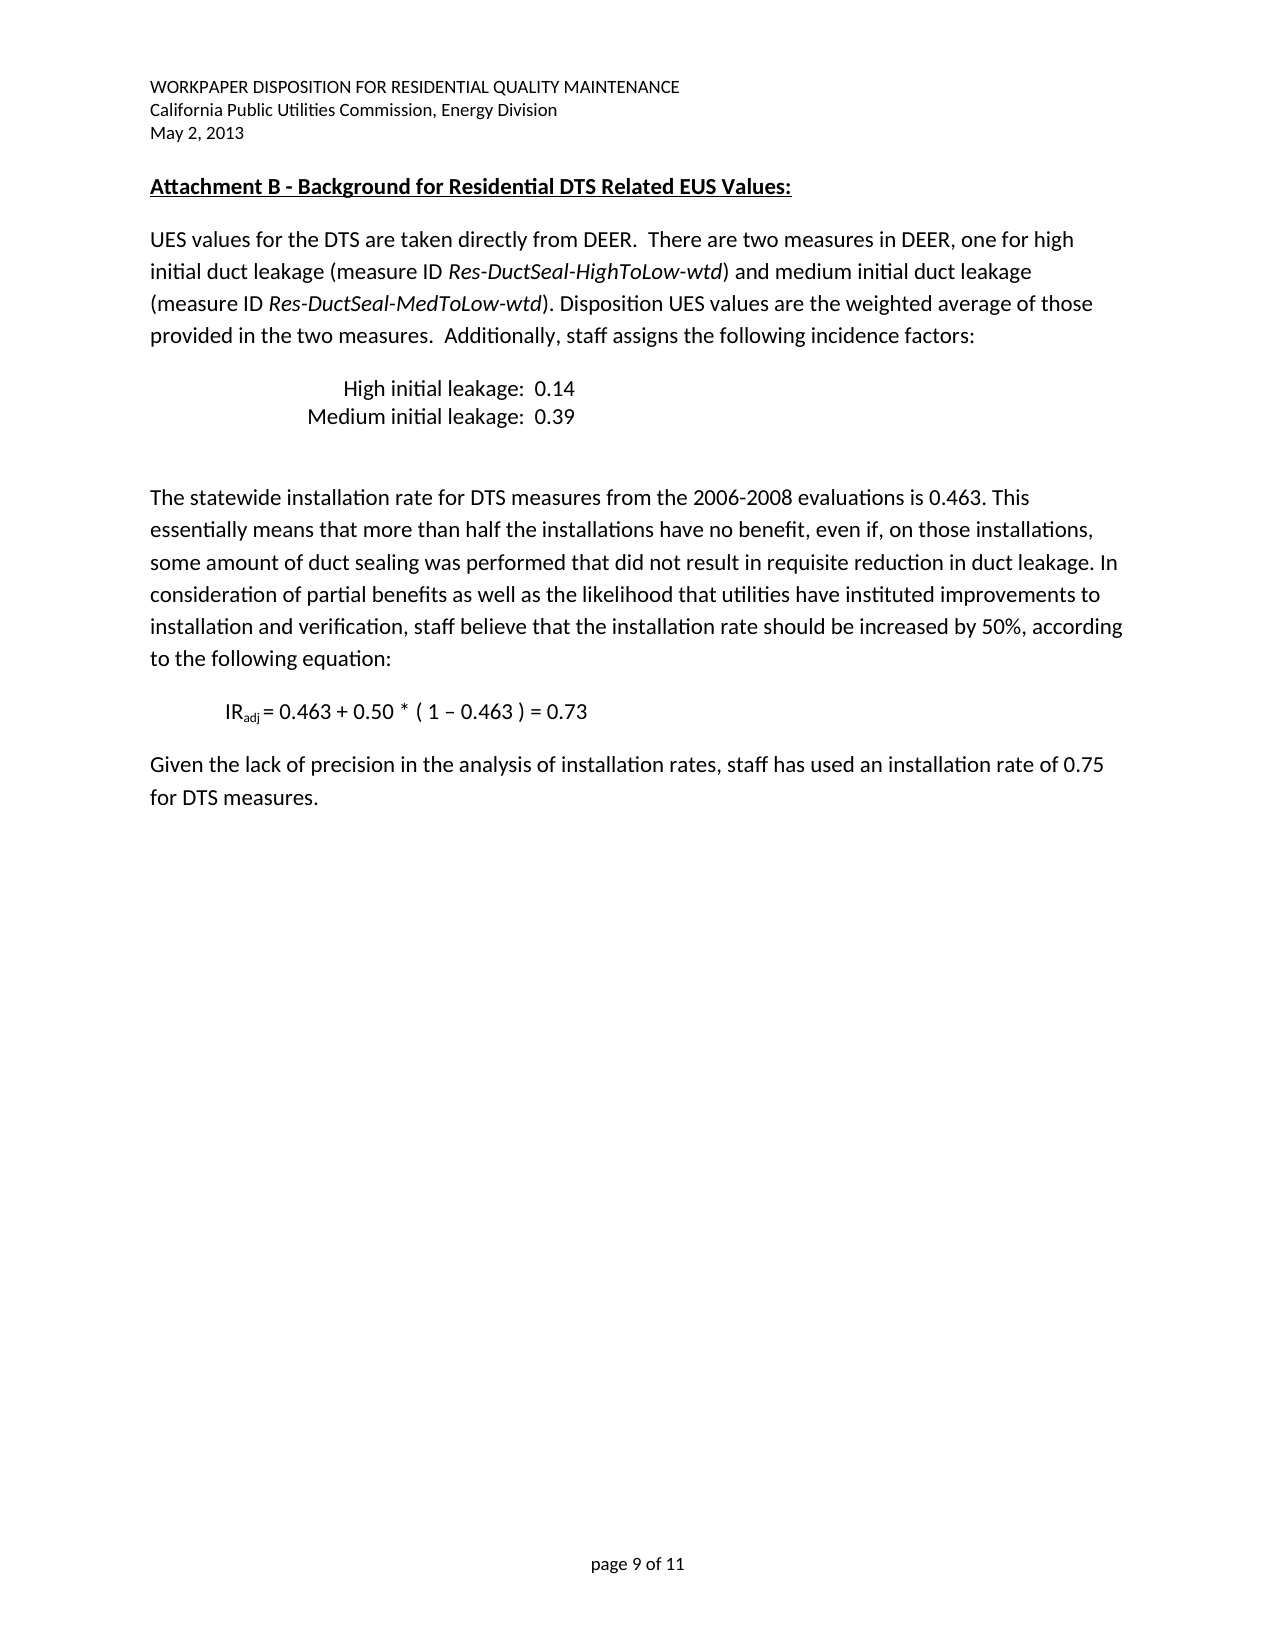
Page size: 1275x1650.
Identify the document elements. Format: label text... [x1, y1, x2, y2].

text High initial leakage: 0.14 [150, 374, 1125, 402]
text Given the lack of precision in the analysis of installation rates, staff has used an installation rate of 0.75 for DTS measures. [150, 750, 1125, 811]
text Medium initial leakage: 0.39 [150, 402, 1125, 430]
text UES values for the DTS are taken directly from DEER. There are two measures in DEER, one for high initial duct leakage (measure ID Res-DuctSeal-HighToLow-wtd) and medium initial duct leakage (measure ID Res-DuctSeal-MedToLow-wtd). Disposition UES values are the weighted average of those provided in the two measures. Additionally, staff assigns the following incidence factors: [150, 225, 1125, 349]
text The statewide installation rate for DTS measures from the 2006-2008 evaluations is 0.463. This essentially means that more than half the installations have no benefit, even if, on those installations, some amount of duct sealing was performed that did not result in requisite reduction in duct leakage. In consideration of partial benefits as well as the likelihood that utilities have instituted improvements to installation and verification, staff believe that the installation rate should be increased by 50%, according to the following equation: [150, 483, 1125, 672]
text Attachment B - Background for Residential DTS Related EUS Values: [150, 172, 1125, 200]
text IRadj = 0.463 + 0.50 * ( 1 – 0.463 ) = 0.73 [225, 697, 1125, 725]
